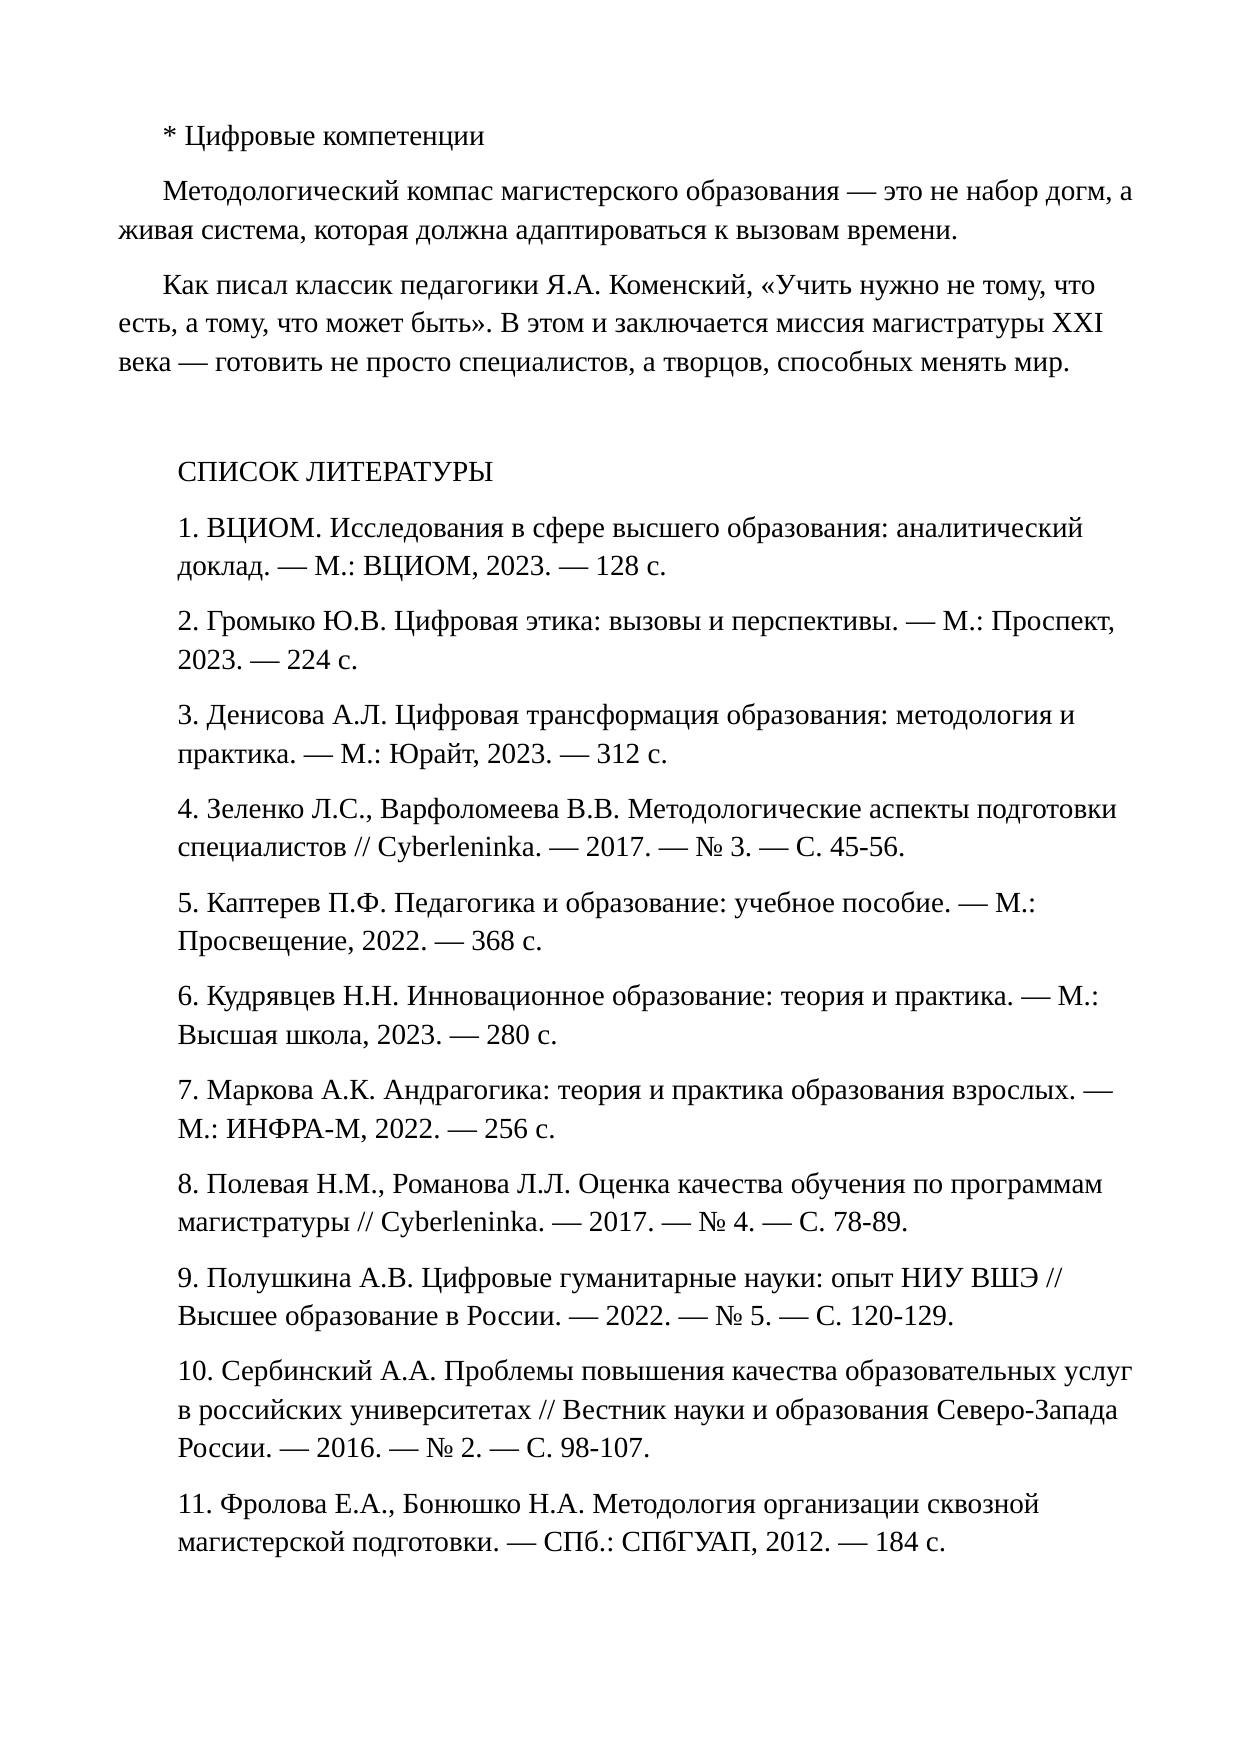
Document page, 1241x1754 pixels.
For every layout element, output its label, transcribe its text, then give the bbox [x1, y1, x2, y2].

text 9. Полушкина А.В. Цифровые гуманитарные науки: опыт НИУ ВШЭ // Высшее образование в России. — 2022. — № 5. — С. 120-129. [177, 1260, 1152, 1332]
text 3. Денисова А.Л. Цифровая трансформация образования: методология и практика. — М.: Юрайт, 2023. — 312 с. [177, 697, 1152, 769]
text 7. Маркова А.К. Андрагогика: теория и практика образования взрослых. — М.: ИНФРА-М, 2022. — 256 с. [177, 1072, 1152, 1144]
text Методологический компас магистерского образования — это не набор догм, а живая система, которая должна адаптироваться к вызовам времени. [118, 173, 1152, 245]
text 2. Громыко Ю.В. Цифровая этика: вызовы и перспективы. — М.: Проспект, 2023. — 224 с. [177, 603, 1152, 676]
text СПИСОК ЛИТЕРАТУРЫ [177, 454, 1152, 488]
text 8. Полевая Н.М., Романова Л.Л. Оценка качества обучения по программам магистратуры // Cyberleninka. — 2017. — № 4. — С. 78-89. [177, 1166, 1152, 1238]
text 6. Кудрявцев Н.Н. Инновационное образование: теория и практика. — М.: Высшая школа, 2023. — 280 с. [177, 978, 1152, 1051]
text 1. ВЦИОМ. Исследования в сфере высшего образования: аналитический доклад. — М.: ВЦИОМ, 2023. — 128 с. [177, 510, 1152, 582]
text 10. Сербинский А.А. Проблемы повышения качества образовательных услуг в российских университетах // Вестник науки и образования Северо-Запада России. — 2016. — № 2. — С. 98-107. [177, 1353, 1152, 1464]
text 5. Каптерев П.Ф. Педагогика и образование: учебное пособие. — М.: Просвещение, 2022. — 368 с. [177, 885, 1152, 957]
text 11. Фролова Е.А., Бонюшко Н.А. Методология организации сквозной магистерской подготовки. — СПб.: СПбГУАП, 2012. — 184 с. [177, 1486, 1152, 1558]
text * Цифровые компетенции [118, 118, 1152, 152]
text Как писал классик педагогики Я.А. Коменский, «Учить нужно не тому, что есть, а тому, что может быть». В этом и заключается миссия магистратуры XXI века — готовить не просто специалистов, а творцов, способных менять мир. [118, 267, 1152, 378]
text 4. Зеленко Л.С., Варфоломеева В.В. Методологические аспекты подготовки специалистов // Cyberleninka. — 2017. — № 3. — С. 45-56. [177, 791, 1152, 863]
